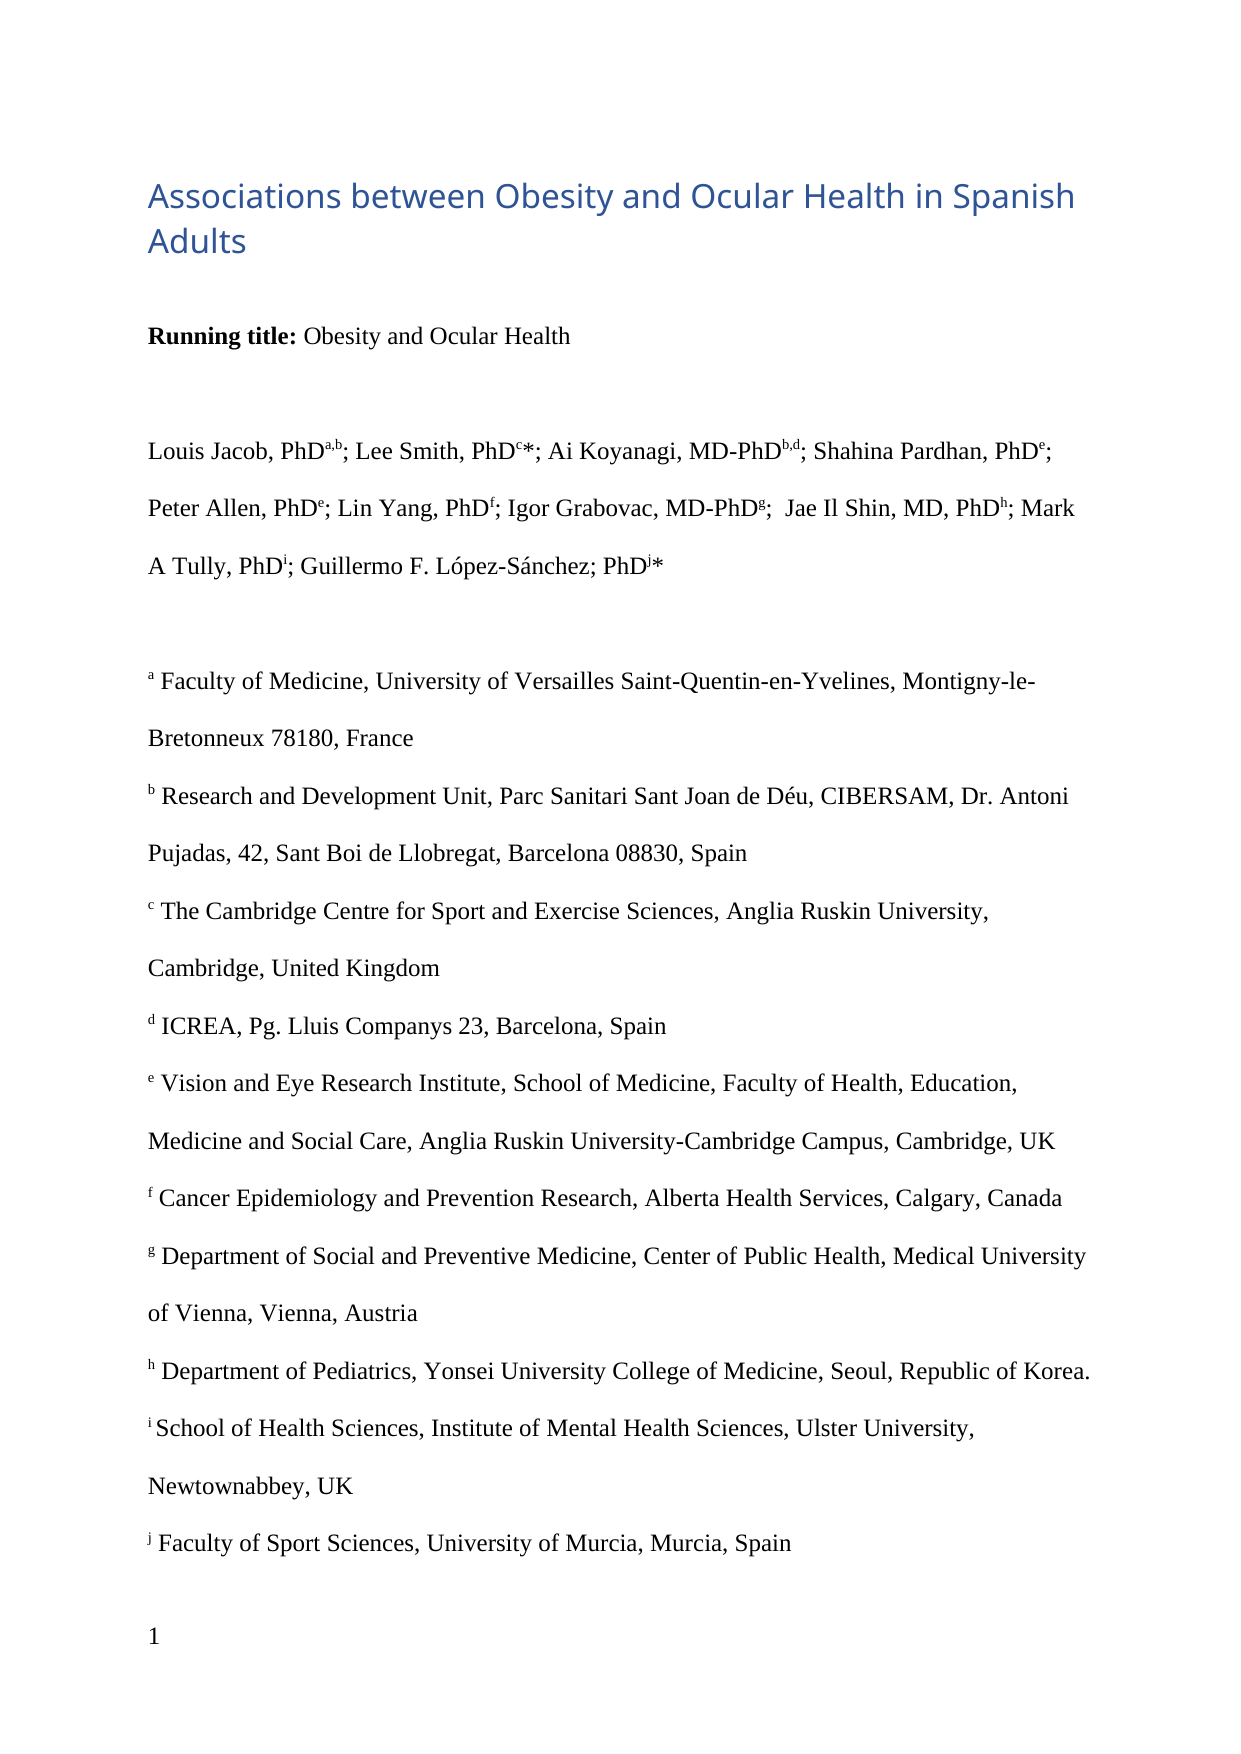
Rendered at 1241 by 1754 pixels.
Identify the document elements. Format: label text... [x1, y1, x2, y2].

text c The Cambridge Centre for Sport and Exercise Sciences, Anglia Ruskin University, Cambridge, United Kingdom [148, 896, 1093, 982]
text b Research and Development Unit, Parc Sanitari Sant Joan de Déu, CIBERSAM, Dr. Antoni Pujadas, 42, Sant Boi de Llobregat, Barcelona 08830, Spain [148, 781, 1093, 867]
text j Faculty of Sport Sciences, University of Murcia, Murcia, Spain [148, 1528, 1093, 1557]
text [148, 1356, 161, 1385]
subtitle Associations between Obesity and Ocular Health in Spanish Adults [148, 173, 1093, 263]
text a Faculty of Medicine, University of Versailles Saint-Quentin-en-Yvelines, Montigny-le-Bretonneux 78180, France [148, 666, 1093, 752]
text g Department of Social and Preventive Medicine, Center of Public Health, Medical University of Vienna, Vienna, Austria [148, 1241, 1093, 1327]
text Louis Jacob, PhDa,b; Lee Smith, PhDc*; Ai Koyanagi, MD-PhDb,d; Shahina Pardhan, PhDe; Peter Allen, PhDe; Lin Yang, PhDf; Igor Grabovac, MD-PhDg; Jae Il Shin, MD, PhDh; Mark A Tully, PhDi; Guillermo F. López-Sánchez; PhDj* [148, 436, 1093, 580]
text d ICREA, Pg. Lluis Companys 23, Barcelona, Spain [148, 1011, 1093, 1040]
text i School of Health Sciences, Institute of Mental Health Sciences, Ulster University, Newtownabbey, UK [148, 1413, 1093, 1500]
text Running title: Obesity and Ocular Health [148, 321, 1093, 350]
text f Cancer Epidemiology and Prevention Research, Alberta Health Services, Calgary, Canada [148, 1183, 1093, 1212]
text e Vision and Eye Research Institute, School of Medicine, Faculty of Health, Education, Medicine and Social Care, Anglia Ruskin University-Cambridge Campus, Cambridge, UK [148, 1068, 1093, 1155]
